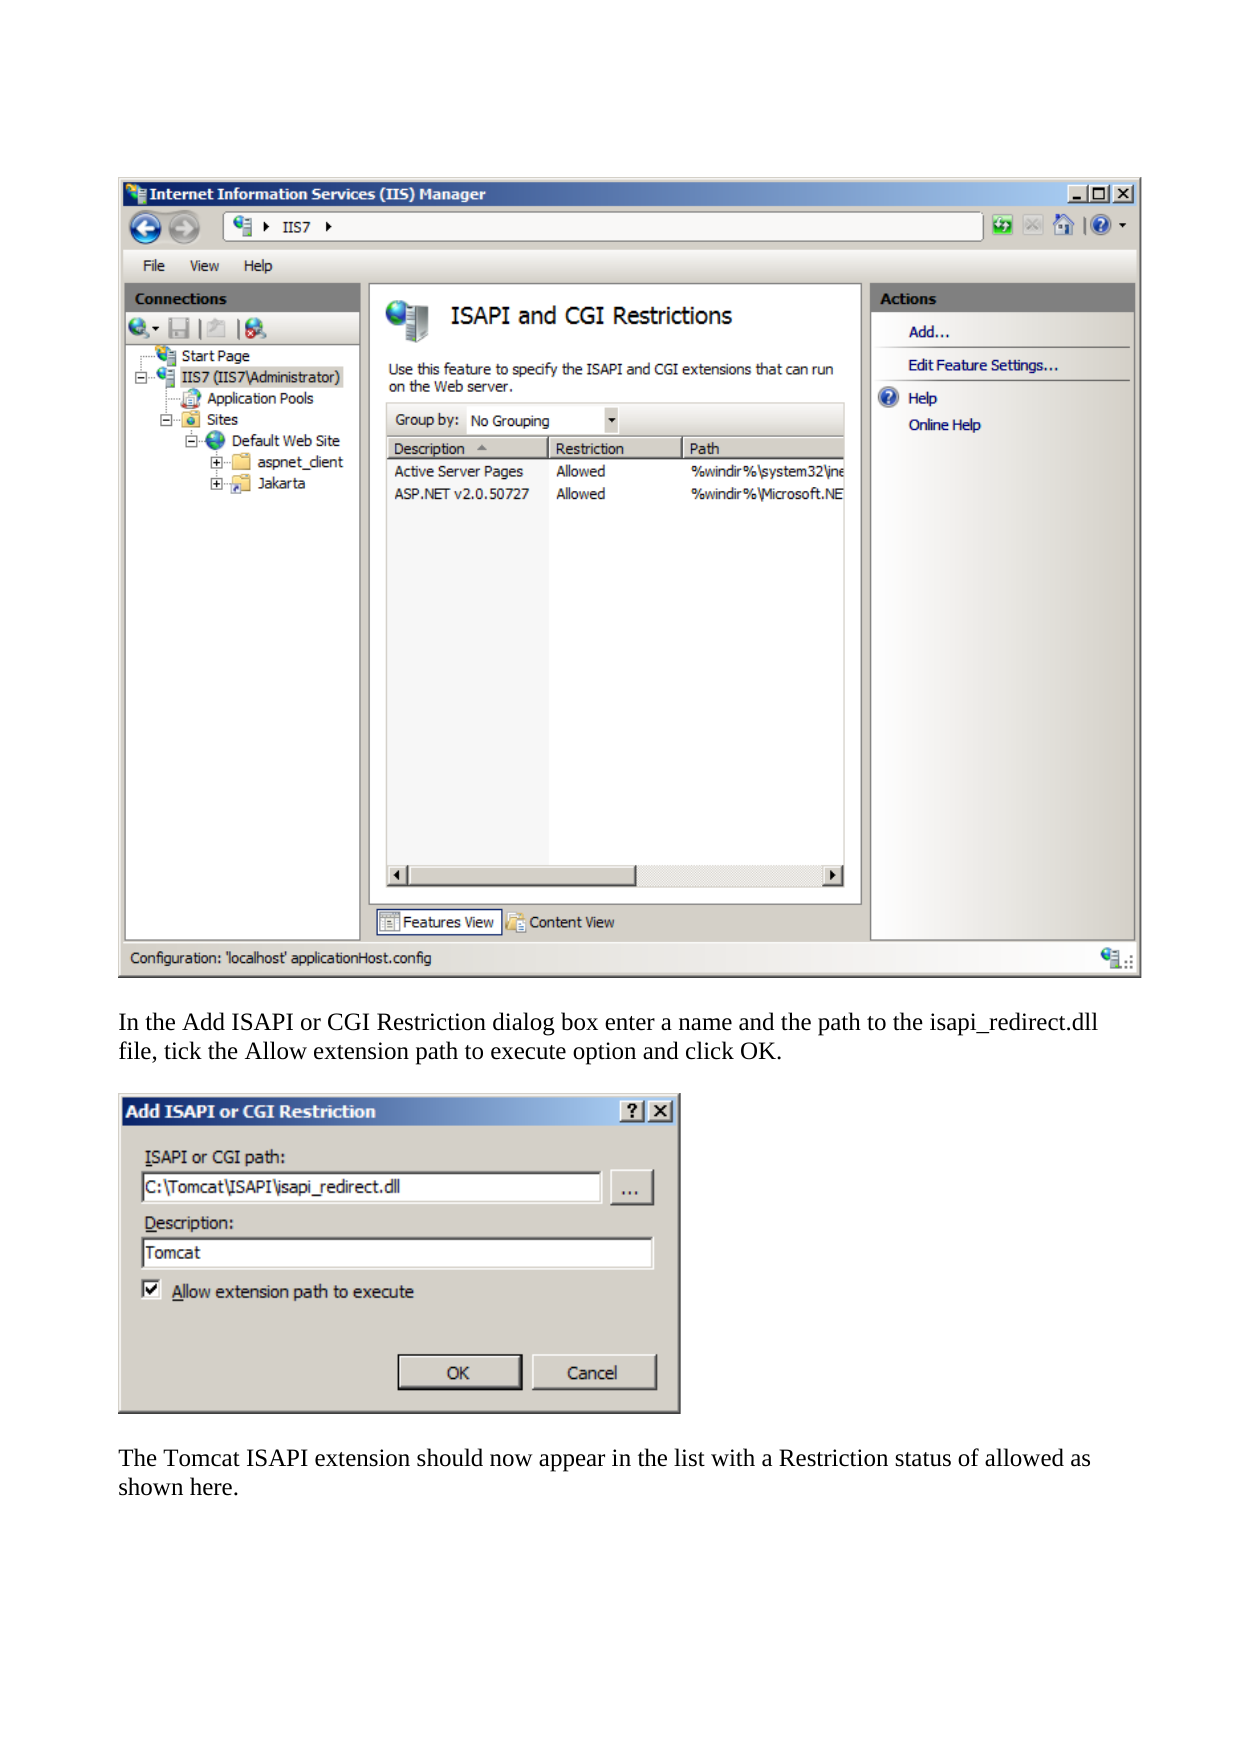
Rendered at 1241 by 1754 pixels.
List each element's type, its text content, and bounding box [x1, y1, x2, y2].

picture [118, 177, 1142, 978]
picture [118, 1093, 681, 1414]
text In the Add ISAPI or CGI Restriction dialog box enter a name and the path to the isapi_redirect.dll file, tick the Allow extension path to execute option and click OK. [118, 1007, 1122, 1064]
text The Tomcat ISAPI extension should now appear in the list with a Restriction status of allowed as shown here. [118, 1443, 1122, 1501]
